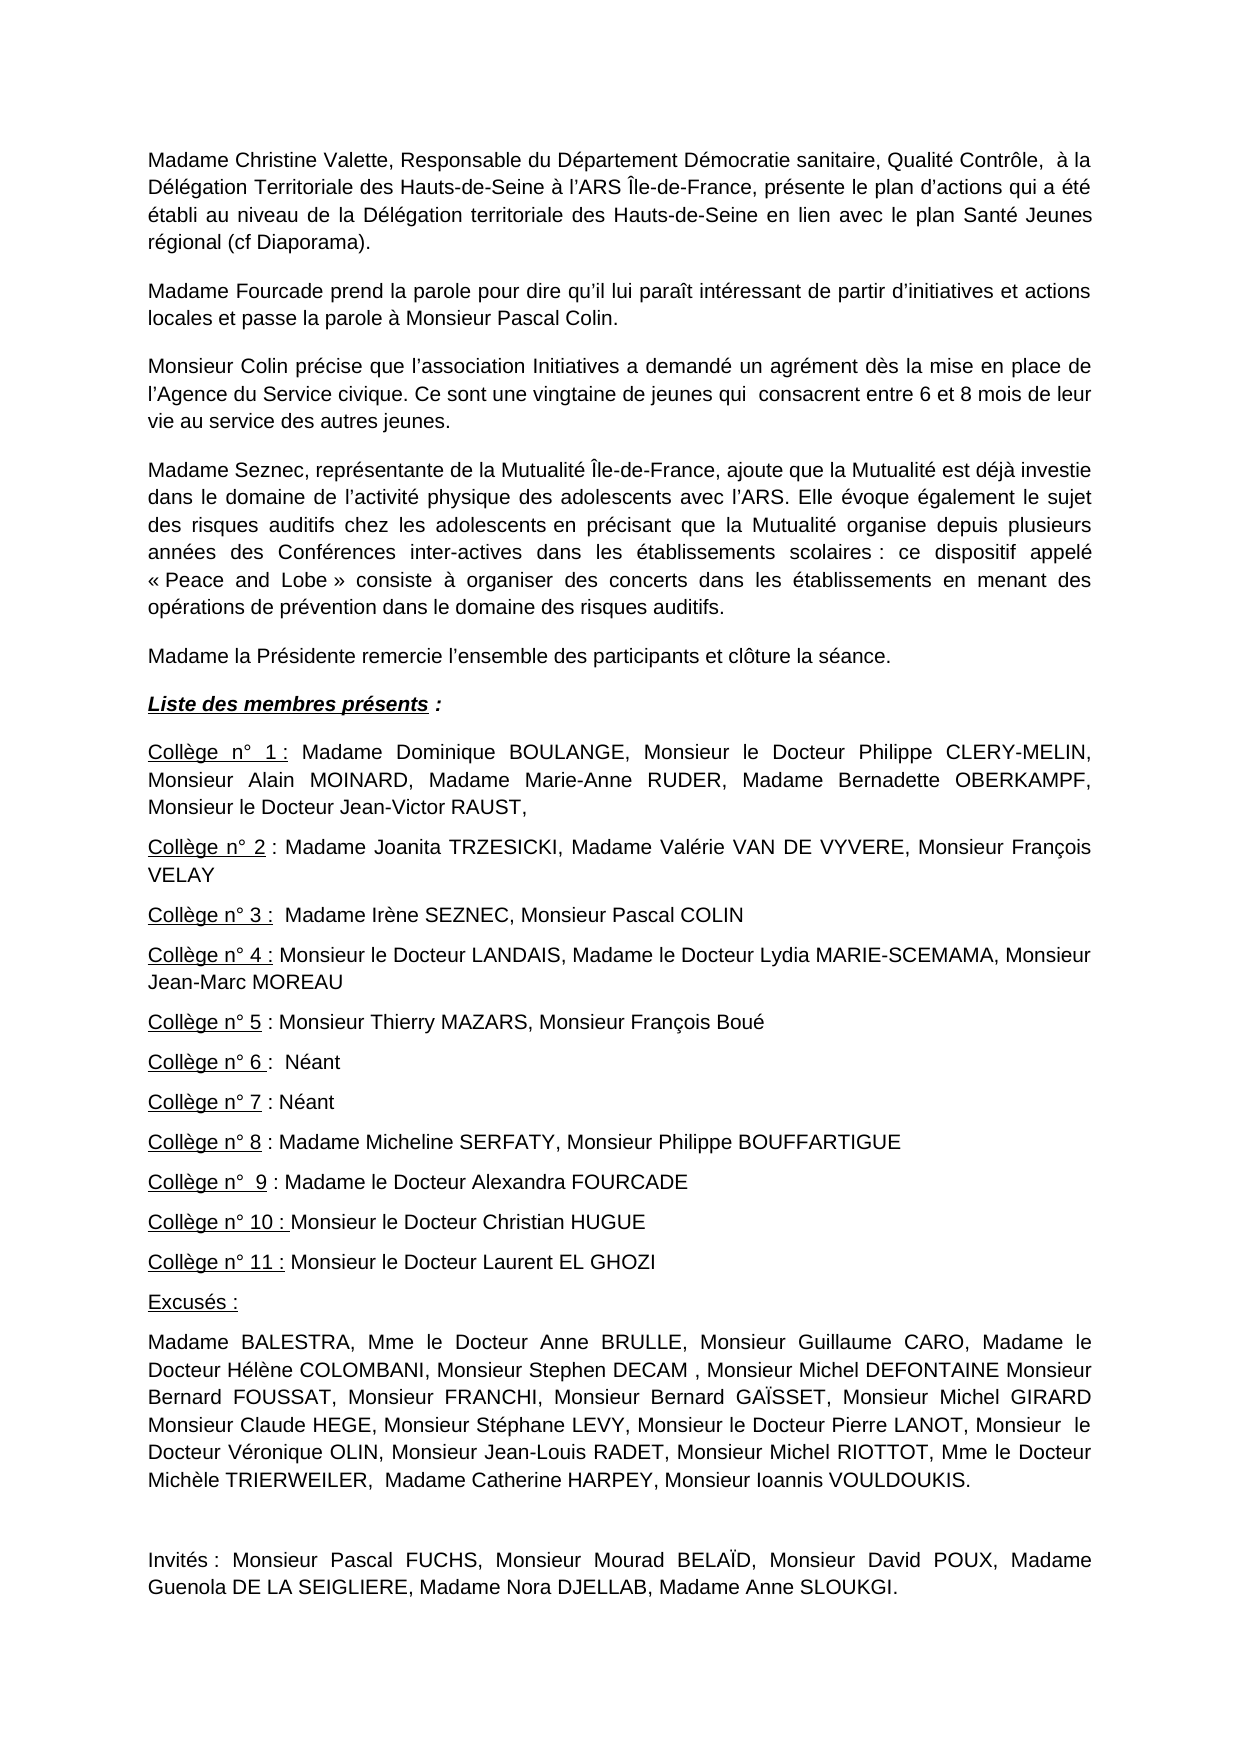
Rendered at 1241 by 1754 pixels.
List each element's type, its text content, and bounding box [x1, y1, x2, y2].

text Collège n° 5 : Monsieur Thierry MAZARS, Monsieur François Boué [148, 1010, 1093, 1034]
text Madame la Présidente remercie l’ensemble des participants et clôture la séance. [148, 643, 1093, 667]
text Madame Fourcade prend la parole pour dire qu’il lui paraît intéressant de partir d’initiatives et actions locales et passe la parole à Monsieur Pascal Colin. [148, 278, 1093, 330]
text Madame Seznec, représentante de la Mutualité Île-de-France, ajoute que la Mutualité est déjà investie dans le domaine de l’activité physique des adolescents avec l’ARS. Elle évoque également le sujet des risques auditifs chez les adolescents en précisant que la Mutualité organise depuis plusieurs années des Conférences inter-actives dans les établissements scolaires : ce dispositif appelé « Peace and Lobe » consiste à organiser des concerts dans les établissements en menant des opérations de prévention dans le domaine des risques auditifs. [148, 458, 1093, 619]
text Invités : Monsieur Pascal FUCHS, Monsieur Mourad BELAÏD, Monsieur David POUX, Madame Guenola DE LA SEIGLIERE, Madame Nora DJELLAB, Madame Anne SLOUKGI. [148, 1548, 1093, 1599]
text Collège n° 6 : Néant [148, 1050, 1093, 1074]
text Liste des membres présents : [148, 692, 1093, 716]
text Excusés : [148, 1290, 1093, 1314]
text Collège n° 3 : Madame Irène SEZNEC, Monsieur Pascal COLIN [148, 903, 1093, 927]
text Monsieur Colin précise que l’association Initiatives a demandé un agrément dès la mise en place de l’Agence du Service civique. Ce sont une vingtaine de jeunes qui consacrent entre 6 et 8 mois de leur vie au service des autres jeunes. [148, 354, 1093, 433]
text Collège n° 9 : Madame le Docteur Alexandra FOURCADE [148, 1170, 1093, 1194]
text Collège n° 7 : Néant [148, 1090, 1093, 1114]
text Collège n° 11 : Monsieur le Docteur Laurent EL GHOZI [148, 1250, 1093, 1274]
text Collège n° 10 : Monsieur le Docteur Christian HUGUE [148, 1210, 1093, 1234]
text Collège n° 2 : Madame Joanita TRZESICKI, Madame Valérie VAN DE VYVERE, Monsieur François VELAY [148, 835, 1093, 887]
text Madame BALESTRA, Mme le Docteur Anne BRULLE, Monsieur Guillaume CARO, Madame le Docteur Hélène COLOMBANI, Monsieur Stephen DECAM , Monsieur Michel DEFONTAINE Monsieur Bernard FOUSSAT, Monsieur FRANCHI, Monsieur Bernard GAÏSSET, Monsieur Michel GIRARD Monsieur Claude HEGE, Monsieur Stéphane LEVY, Monsieur le Docteur Pierre LANOT, Monsieur le Docteur Véronique OLIN, Monsieur Jean-Louis RADET, Monsieur Michel RIOTTOT, Mme le Docteur Michèle TRIERWEILER, Madame Catherine HARPEY, Monsieur Ioannis VOULDOUKIS. [148, 1330, 1093, 1492]
text Madame Christine Valette, Responsable du Département Démocratie sanitaire, Qualité Contrôle, à la Délégation Territoriale des Hauts-de-Seine à l’ARS Île-de-France, présente le plan d’actions qui a été établi au niveau de la Délégation territoriale des Hauts-de-Seine en lien avec le plan Santé Jeunes régional (cf Diaporama). [148, 148, 1093, 254]
text Collège n° 4 : Monsieur le Docteur LANDAIS, Madame le Docteur Lydia MARIE-SCEMAMA, Monsieur Jean-Marc MOREAU [148, 943, 1093, 994]
text Collège n° 8 : Madame Micheline SERFATY, Monsieur Philippe BOUFFARTIGUE [148, 1130, 1093, 1154]
text Collège n° 1 : Madame Dominique BOULANGE, Monsieur le Docteur Philippe CLERY-MELIN, Monsieur Alain MOINARD, Madame Marie-Anne RUDER, Madame Bernadette OBERKAMPF, Monsieur le Docteur Jean-Victor RAUST, [148, 740, 1093, 819]
